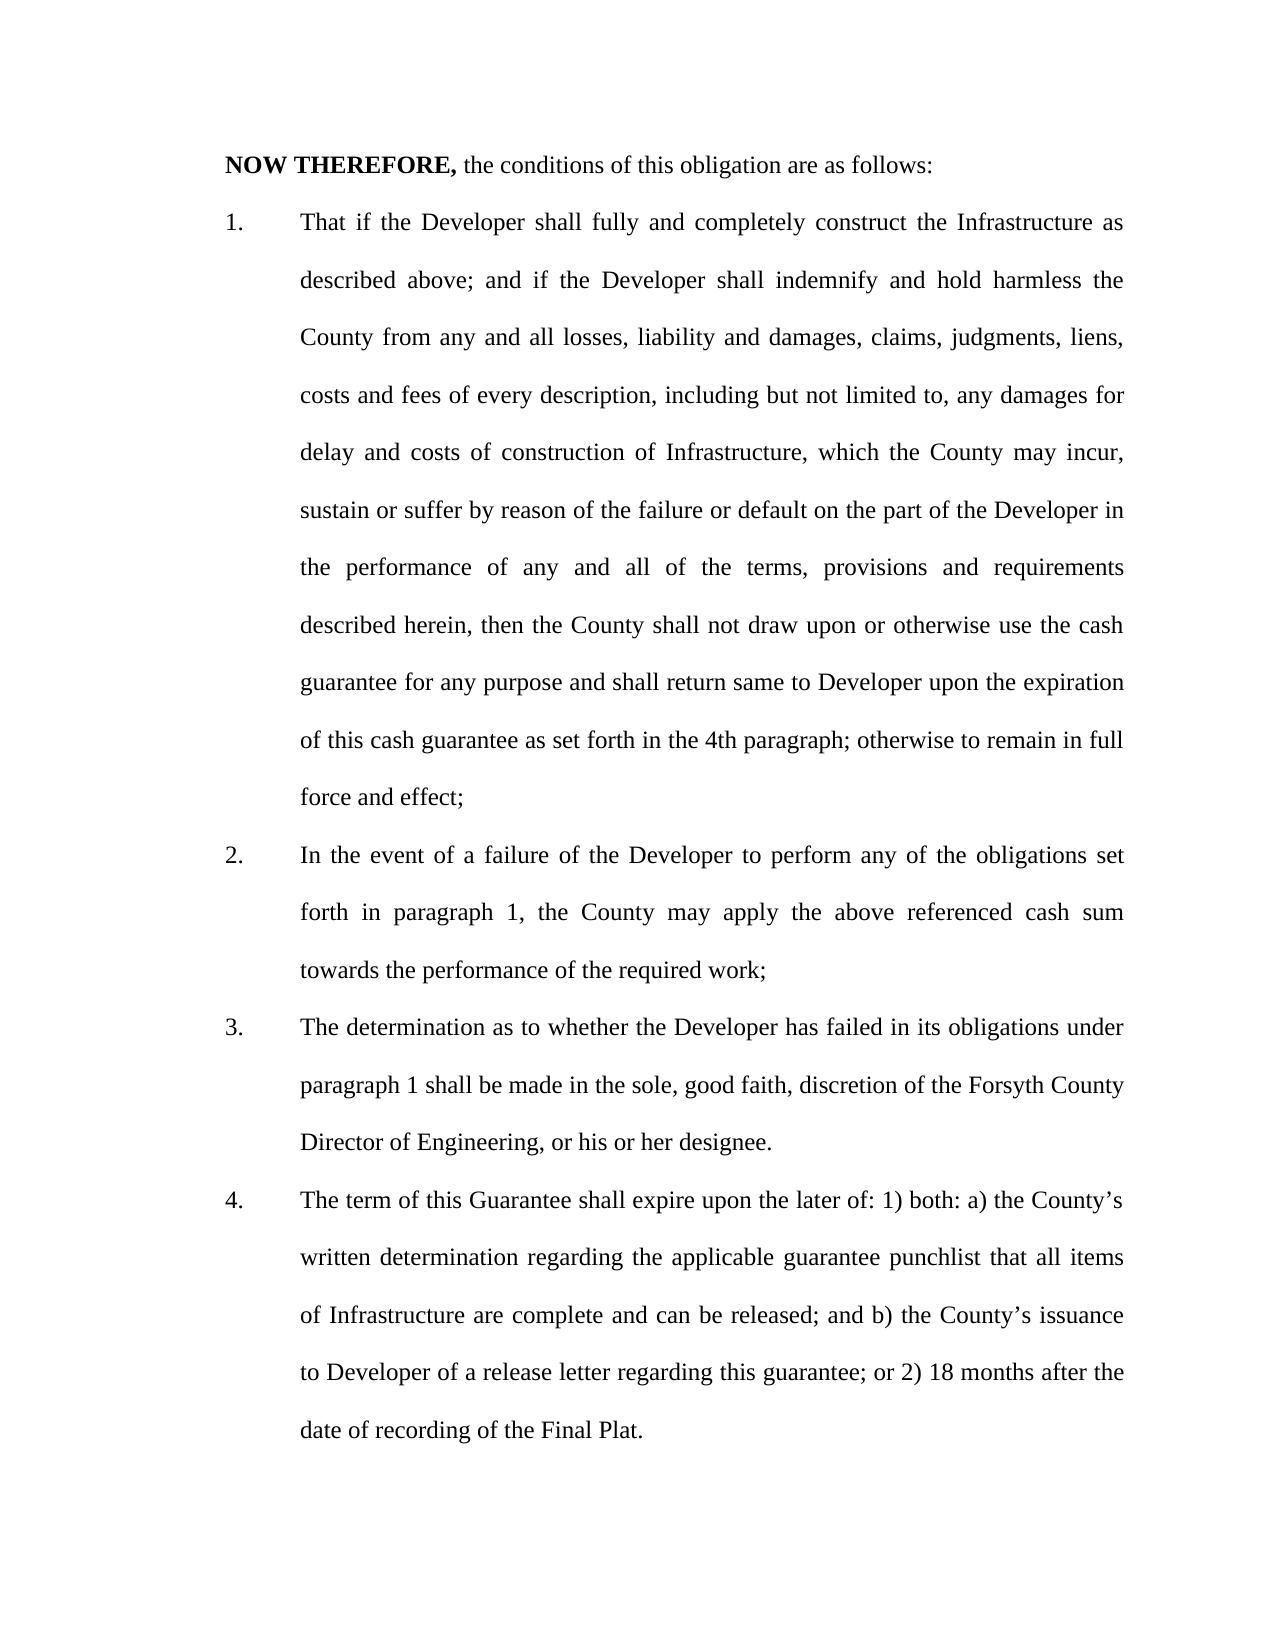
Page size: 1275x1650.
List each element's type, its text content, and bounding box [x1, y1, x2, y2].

list That if the Developer shall fully and completely construct the Infrastructure as described above; and if the Developer shall indemnify and hold harmless the County from any and all losses, liability and damages, claims, judgments, liens, costs and fees of every description, including but not limited to, any damages for delay and costs of construction of Infrastructure, which the County may incur, sustain or suffer by reason of the failure or default on the part of the Developer in the performance of any and all of the terms, provisions and requirements described herein, then the County shall not draw upon or otherwise use the cash guarantee for any purpose and shall return same to Developer upon the expiration of this cash guarantee as set forth in the 4th paragraph; otherwise to remain in full force and effect; [225, 207, 1125, 811]
list The determination as to whether the Developer has failed in its obligations under paragraph 1 shall be made in the sole, good faith, discretion of the Forsyth County Director of Engineering, or his or her designee. [225, 1012, 1125, 1156]
text NOW THEREFORE, the conditions of this obligation are as follows: [150, 150, 1125, 179]
list The term of this Guarantee shall expire upon the later of: 1) both: a) the County’s written determination regarding the applicable guarantee punchlist that all items of Infrastructure are complete and can be released; and b) the County’s issuance to Developer of a release letter regarding this guarantee; or 2) 18 months after the date of recording of the Final Plat. [225, 1185, 1125, 1444]
list In the event of a failure of the Developer to perform any of the obligations set forth in paragraph 1, the County may apply the above referenced cash sum towards the performance of the required work; [225, 840, 1125, 984]
